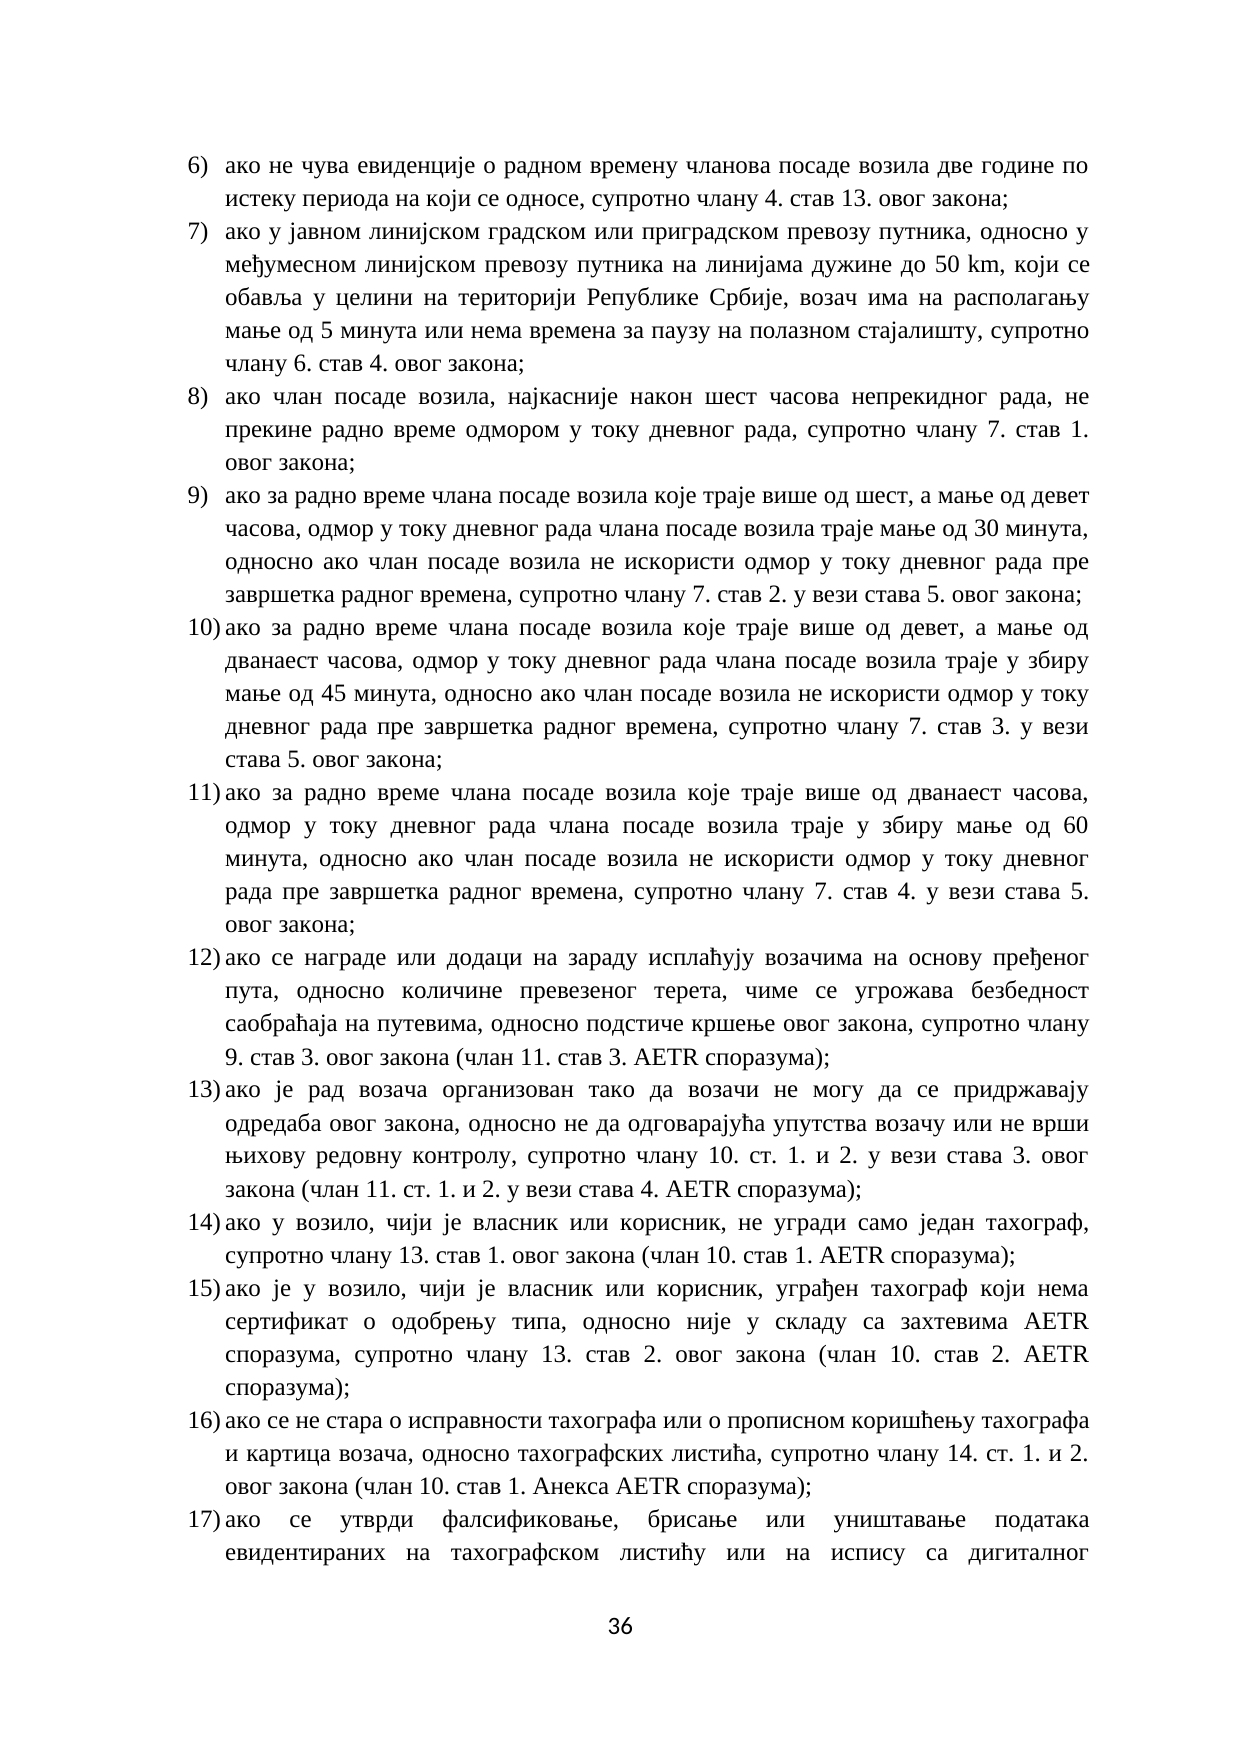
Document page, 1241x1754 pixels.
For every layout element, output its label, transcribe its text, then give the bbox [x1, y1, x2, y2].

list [187, 1504, 1090, 1566]
list ако за радно време члана посаде возила које траје више од шест, а мање од девет часова, одмор у току дневног рада члана посаде возила траје мање од 30 минута, односно ако члан посаде возила не искористи одмор у току дневног рада пре завршетка радног времена, супротно члану 7. став 2. у вези става 5. овог закона; [187, 480, 1090, 608]
list ако за радно време члана посаде возила које траје више од девет, а мање од дванаест часова, одмор у току дневног рада члана посаде возила траје у збиру мање од 45 минута, односно ако члан посаде возила не искористи одмор у току дневног рада пре завршетка радног времена, супротно члану 7. став 3. у вези става 5. овог закона; [187, 612, 1090, 773]
list ако је у возило, чији је власник или корисник, уграђен тахограф који нема сертификат о одобрењу типа, односно није у складу са захтевима AETR споразума, супротно члану 13. став 2. овог закона (члан 10. став 2. AETR споразума); [187, 1273, 1090, 1401]
list ако у возило, чији је власник или корисник, не угради само један тахограф, супротно члану 13. став 1. овог закона (члан 10. став 1. AETR споразума); [187, 1207, 1090, 1268]
list ако не чува евиденције о радном времену чланова посаде возила две године по истеку периода на који се односе, супротно члану 4. став 13. овог закона; [187, 150, 1090, 212]
list ако се не стара о исправности тахографа или о прописном коришћењу тахографа и картица возача, односно тахографских листића, супротно члану 14. ст. 1. и 2. овог закона (члан 10. став 1. Анекса AETR споразума); [187, 1405, 1090, 1499]
list ако је рад возача организован тако да возачи не могу да се придржавају одредаба овог закона, односно не да одговарајућа упутства возачу или не врши њихову редовну контролу, супротно члану 10. ст. 1. и 2. у вези става 3. овог закона (члан 11. ст. 1. и 2. у вези става 4. AETR споразума); [187, 1074, 1090, 1202]
list ако за радно време члана посаде возила које траје више од дванаест часова, одмор у току дневног рада члана посаде возила траје у збиру мање од 60 минута, односно ако члан посаде возила не искористи одмор у току дневног рада пре завршетка радног времена, супротно члану 7. став 4. у вези става 5. овог закона; [187, 777, 1090, 938]
list ако у јавном линијском градском или приградском превозу путника, односно у међумесном линијском превозу путника на линијама дужине до 50 km, који се обавља у целини на територији Републике Србије, возач има на располагању мање од 5 минута или нема времена за паузу на полазном стајалишту, супротно члану 6. став 4. овог закона; [187, 216, 1090, 377]
list ако члан посаде возила, најкасније након шест часова непрекидног рада, не прекине радно време одмором у току дневног рада, супротно члану 7. став 1. овог закона; [187, 381, 1090, 476]
list ако се награде или додаци на зараду исплаћују возачима на основу пређеног пута, односно количине превезеног терета, чиме се угрожава безбедност саобраћаја на путевима, односно подстиче кршење овог закона, супротно члану 9. став 3. овог закона (члан 11. став 3. AETR споразума); [187, 942, 1090, 1070]
